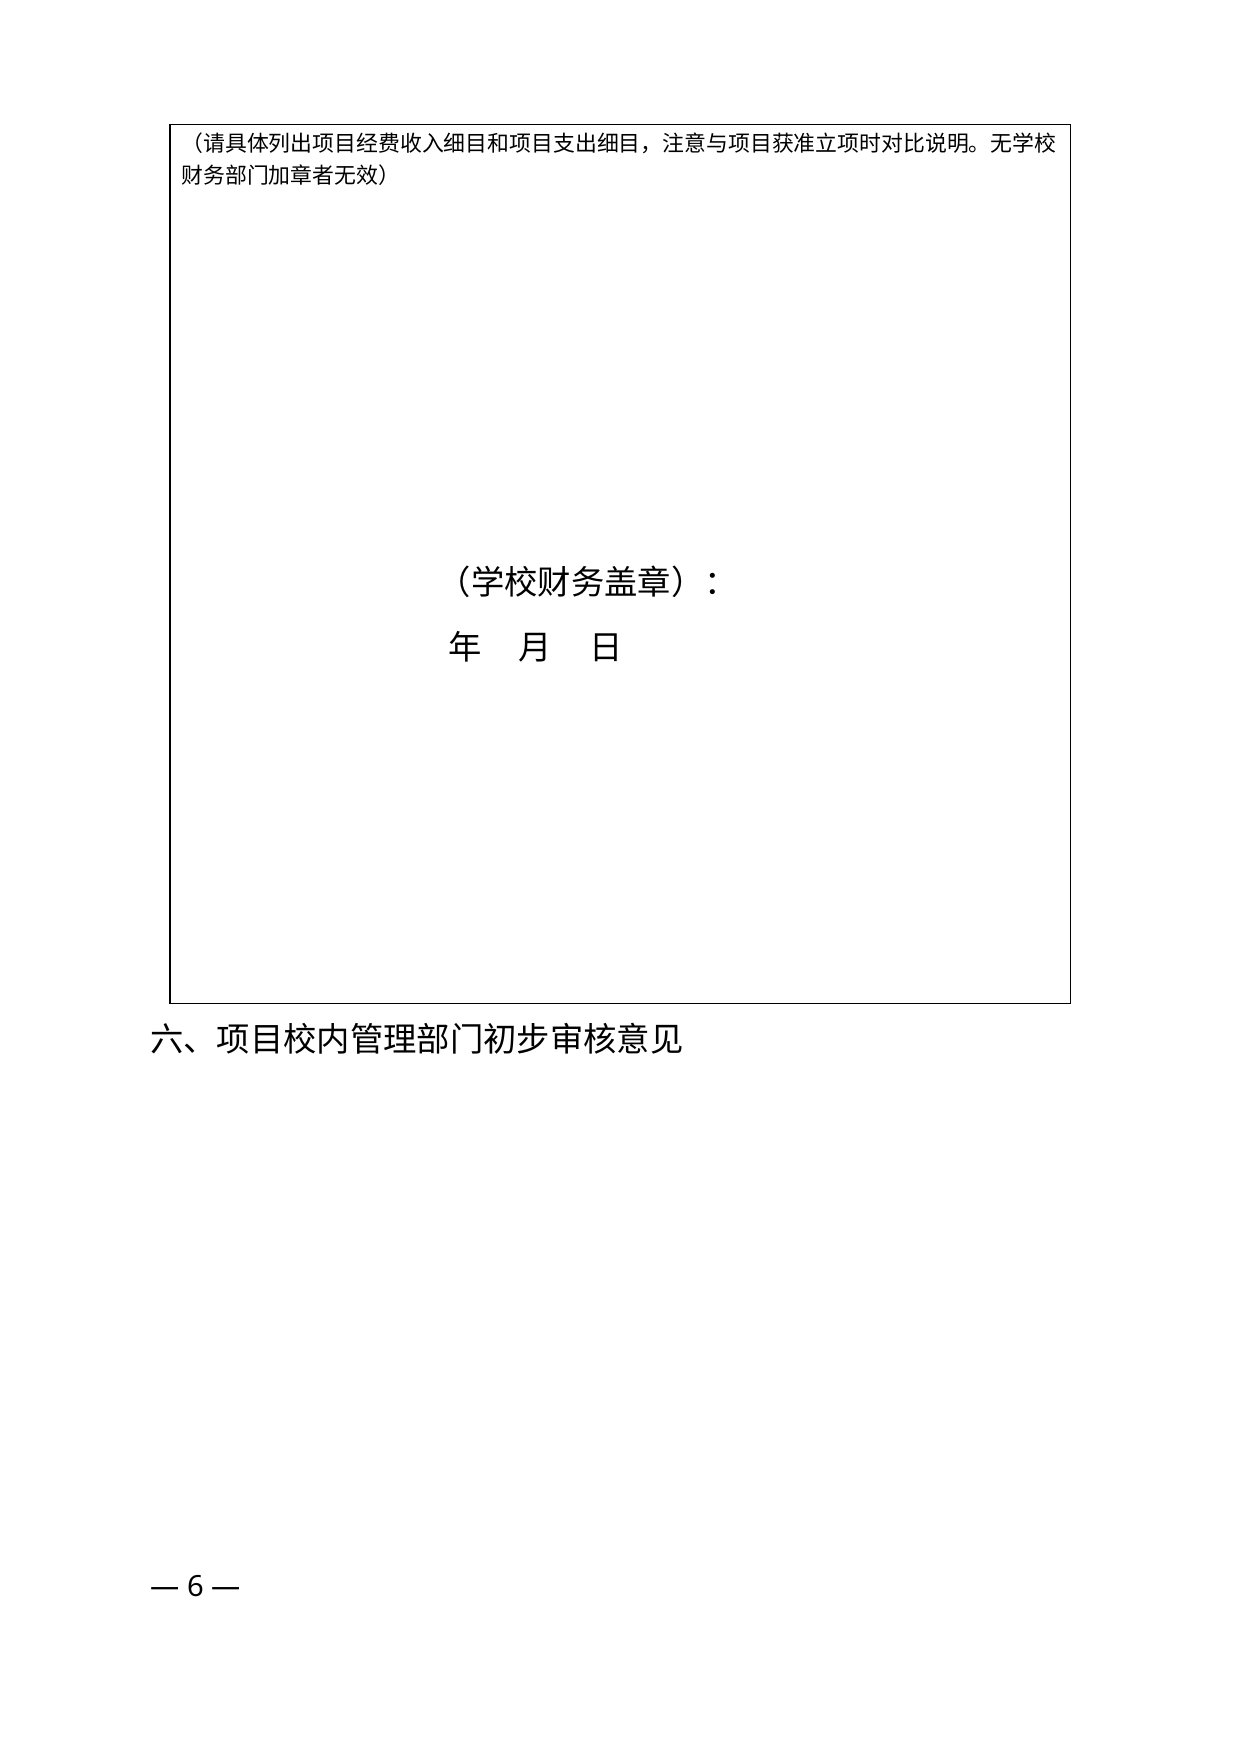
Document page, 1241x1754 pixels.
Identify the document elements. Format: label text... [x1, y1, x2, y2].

table_header （请具体列出项目经费收入细目和项目支出细目，注意与项目获准立项时对比说明。无学校财务部门加章者无效） （学校财务盖章）： 年 月 日 [171, 125, 1070, 1003]
text 六、项目校内管理部门初步审核意见 [150, 1004, 1090, 1069]
